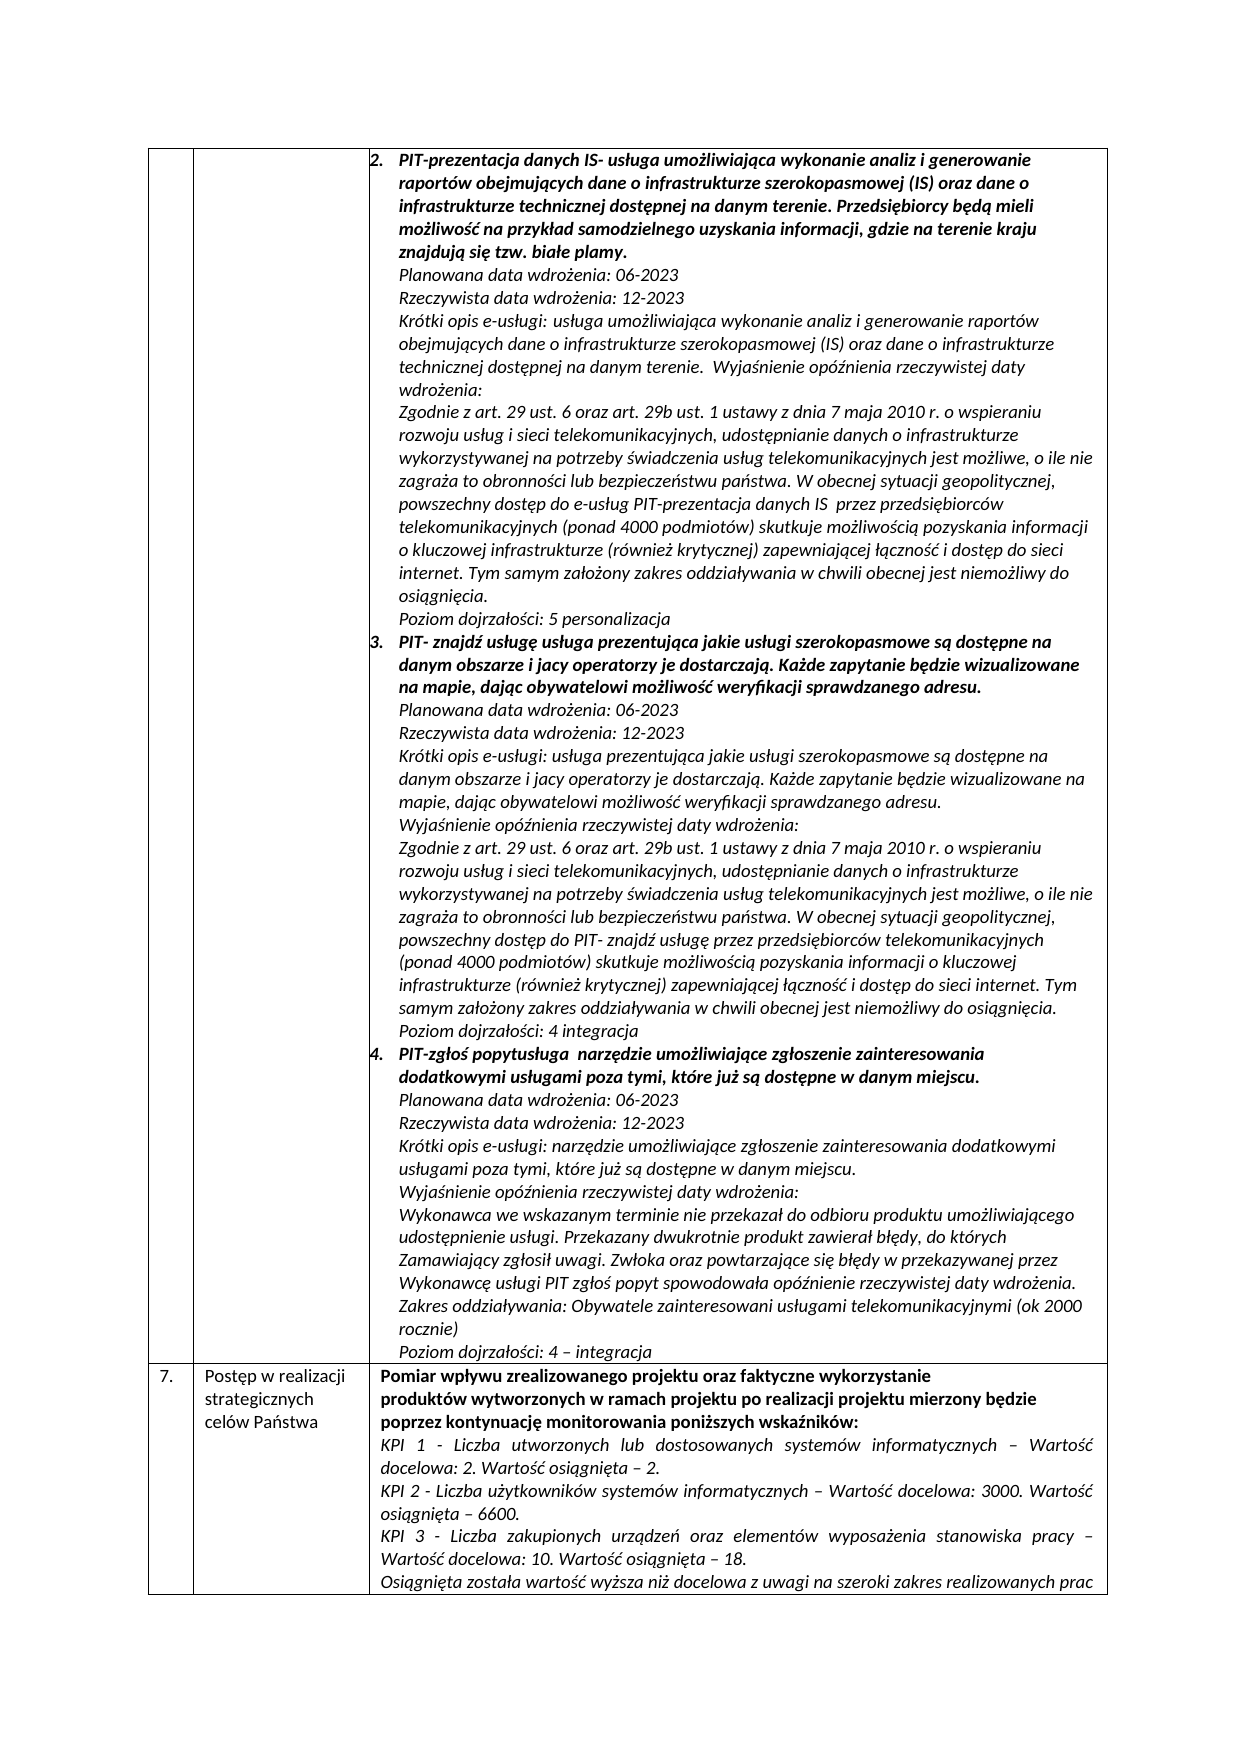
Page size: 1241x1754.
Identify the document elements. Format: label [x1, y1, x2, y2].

table_cell [149, 1364, 193, 1593]
table_cell [370, 149, 1107, 1363]
table_cell [149, 149, 193, 1363]
table_cell [194, 149, 369, 1363]
table_cell [370, 1364, 1107, 1593]
table_cell [194, 1364, 369, 1593]
